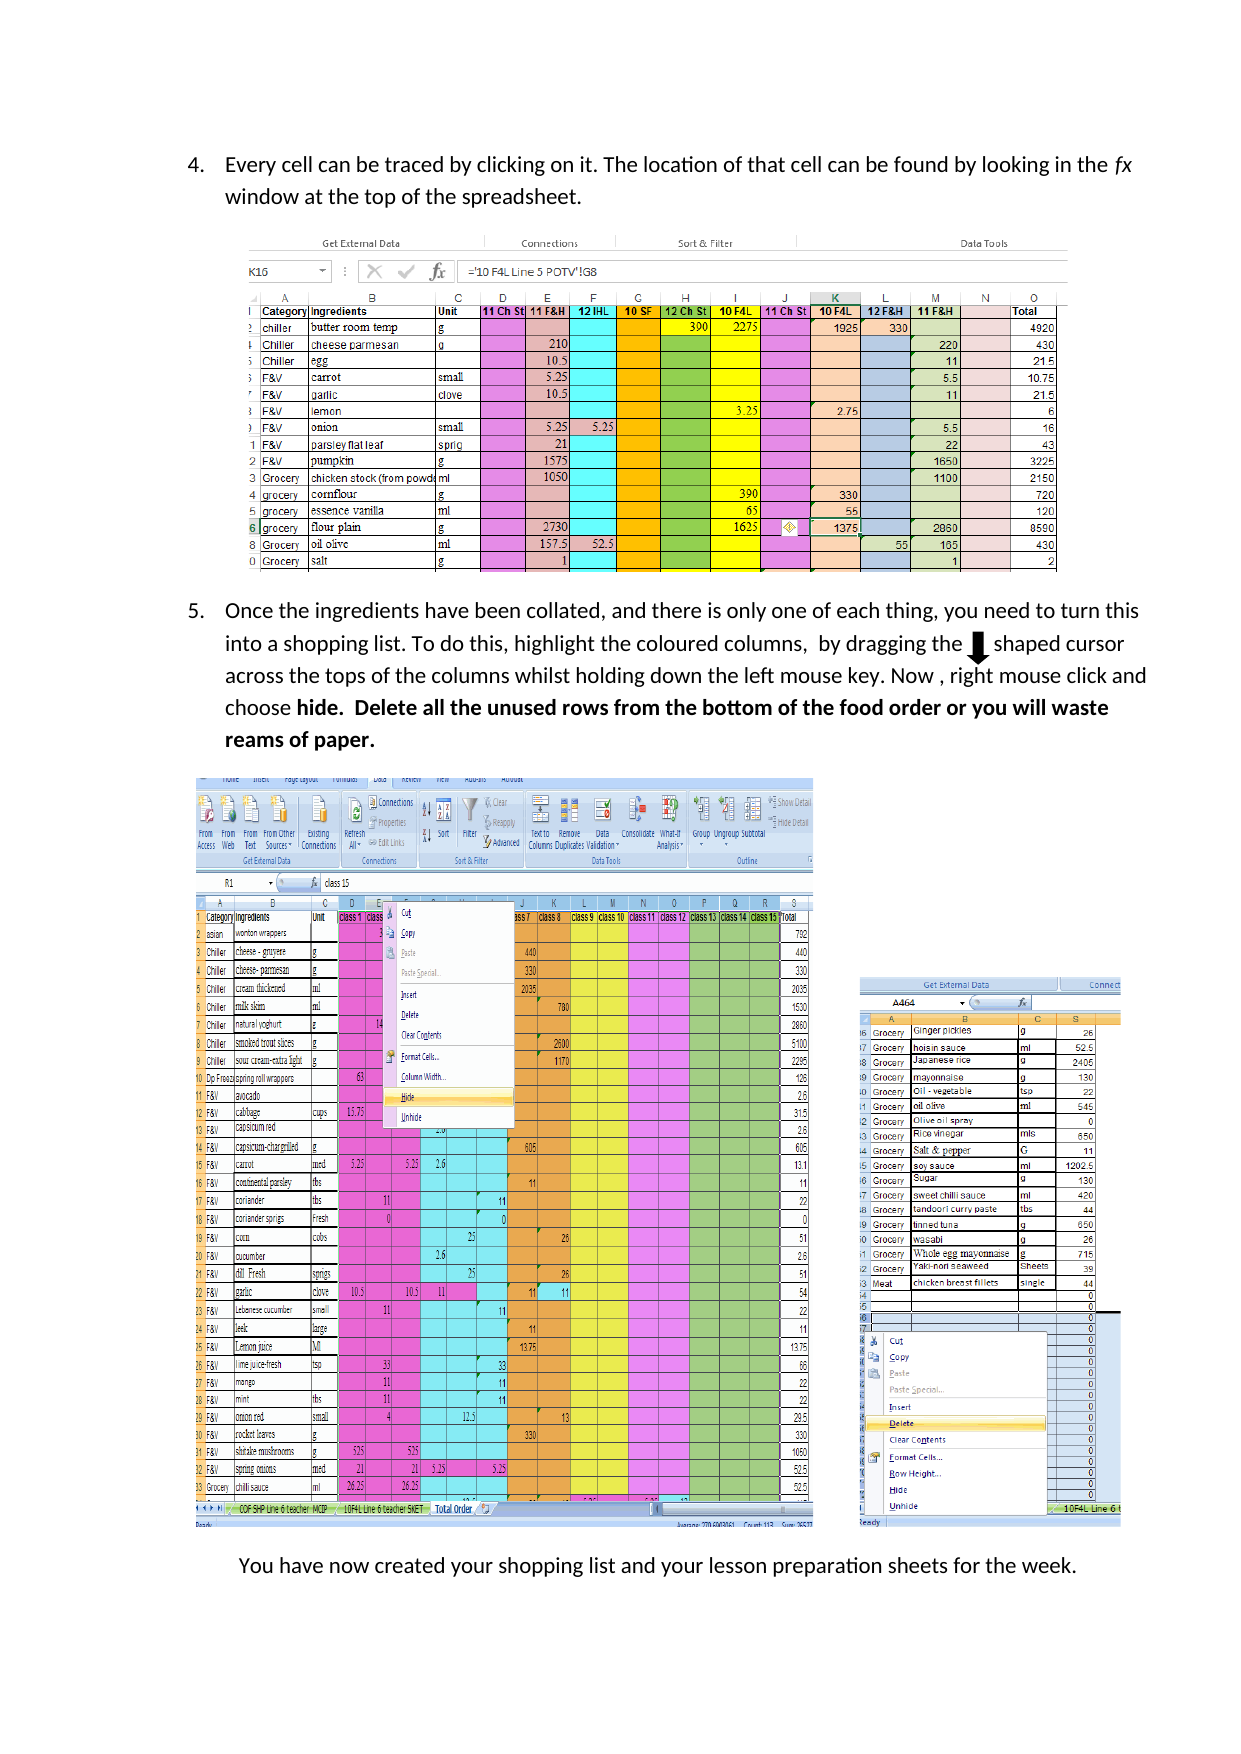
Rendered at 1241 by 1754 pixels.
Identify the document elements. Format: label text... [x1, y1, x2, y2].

picture [196, 778, 814, 1527]
list Every cell can be traced by clicking on it. The location of that cell can be found by looking in the fx window at the top of the spreadsheet. [187, 150, 1167, 210]
picture [859, 977, 1121, 1527]
text You have now created your shopping list and your lesson preparation sheets for the week. [150, 1551, 1167, 1579]
list Once the ingredients have been collated, and there is only one of each thing, you need to turn this into a shopping list. To do this, highlight the coloured columns, by dragging the shaped cursor across the tops of the columns whilst holding down the left mouse key. Now , right mouse click and choose hide. Delete all the unused rows from the bottom of the food order or you will waste reams of paper. [187, 596, 1167, 753]
